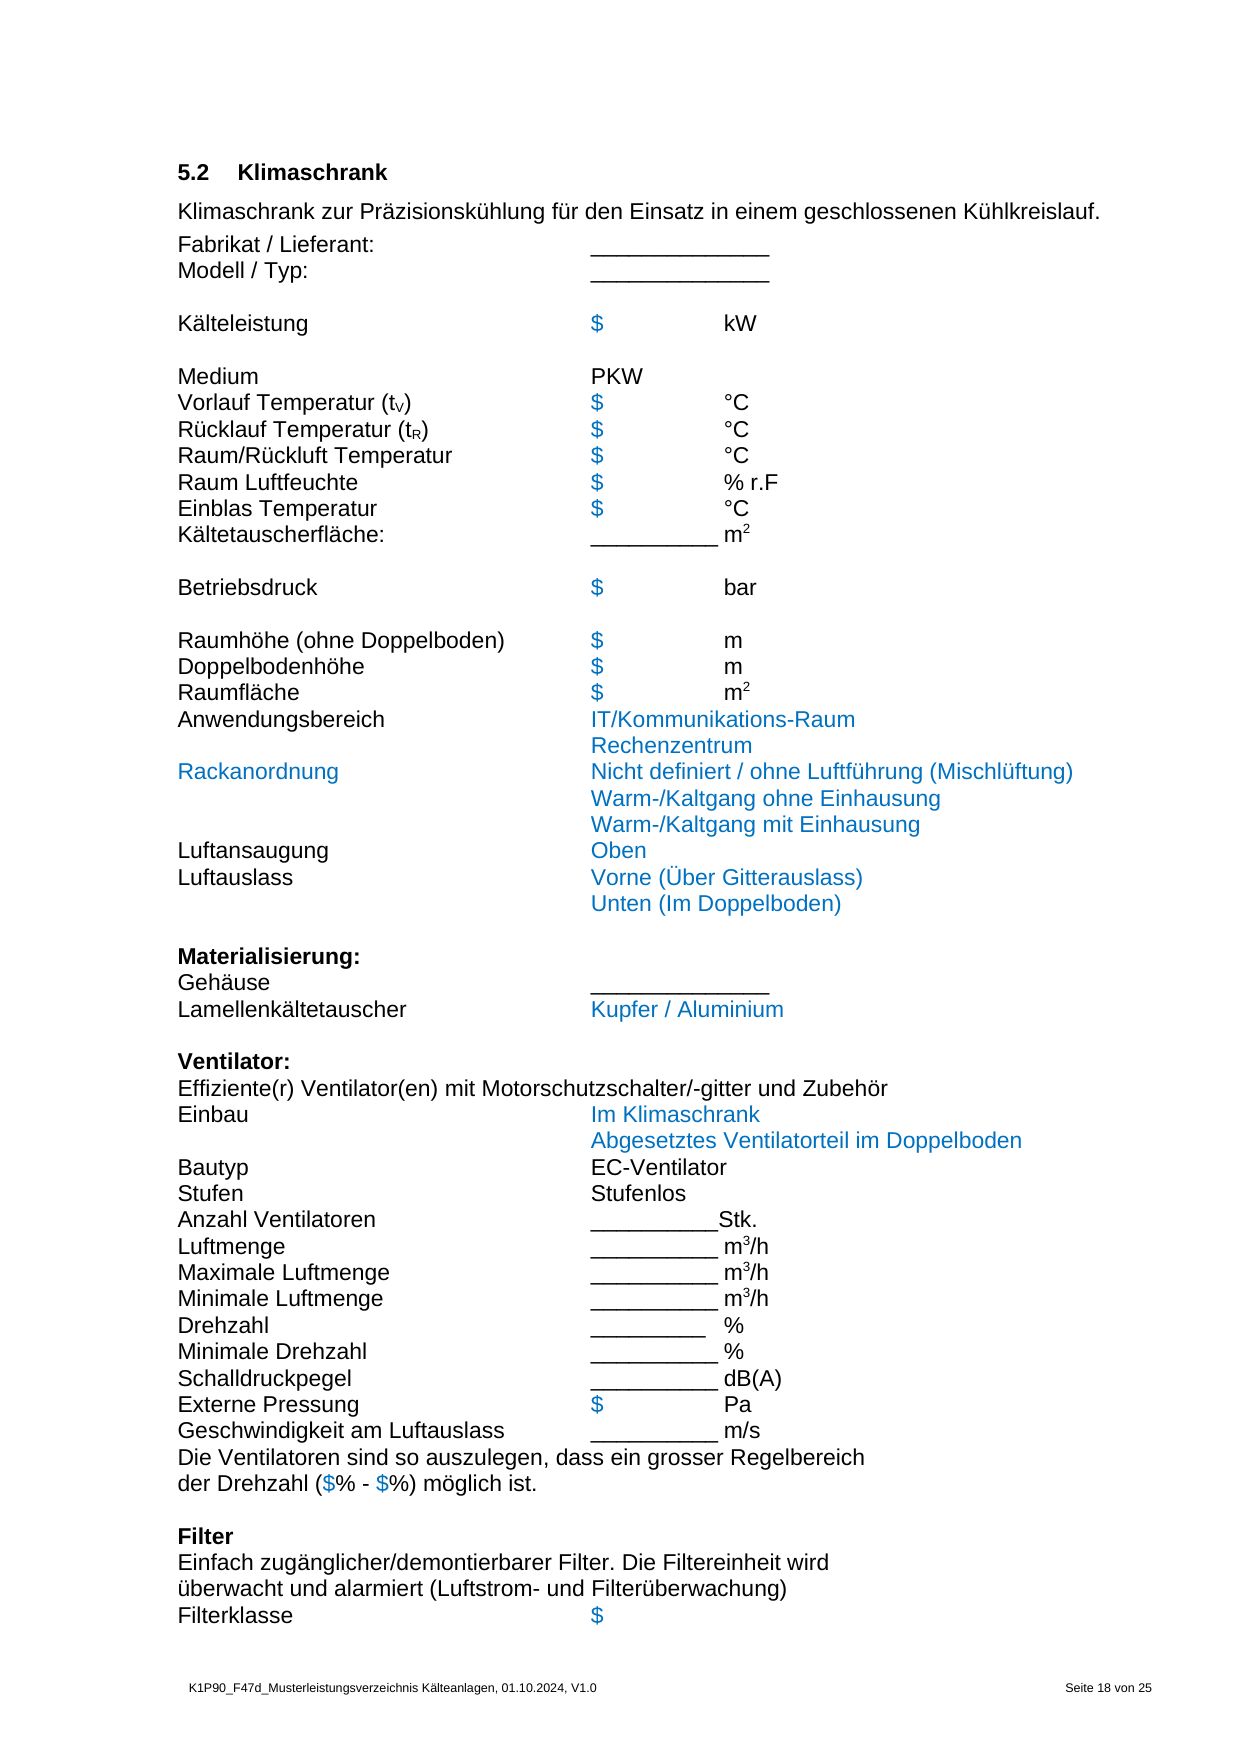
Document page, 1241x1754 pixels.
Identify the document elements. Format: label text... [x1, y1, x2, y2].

text Schalldruckpegel __________ dB(A) [177, 1364, 874, 1391]
text Die Ventilatoren sind so auszulegen, dass ein grosser Regelbereich der Drehzahl ($% - $%) möglich ist. [177, 1443, 874, 1496]
text Raumhöhe (ohne Doppelboden) $ m [177, 627, 874, 653]
text Drehzahl _________ % [177, 1312, 874, 1338]
text Einfach zugänglicher/demontierbarer Filter. Die Filtereinheit wird überwacht und alarmiert (Luftstrom- und Filterüberwachung) [177, 1549, 874, 1602]
text Rechenzentrum [177, 732, 874, 758]
text Klimaschrank zur Präzisionskühlung für den Einsatz in einem geschlossenen Kühlkreislauf. [177, 198, 1122, 224]
text Luftauslass Vorne (Über Gitterauslass) [177, 864, 874, 890]
text Gehäuse ______________ [177, 969, 1122, 996]
text Geschwindigkeit am Luftauslass __________ m/s [177, 1417, 874, 1443]
text Betriebsdruck $ bar [177, 574, 1122, 600]
text Raum/Rückluft Temperatur $ °C [177, 442, 874, 468]
text Rackanordnung Nicht definiert / ohne Luftführung (Mischlüftung) [177, 758, 1196, 785]
text Kälteleistung $ kW [177, 309, 874, 336]
text Luftmenge __________ m3/h [177, 1233, 874, 1259]
text Lamellenkältetauscher Kupfer / Aluminium [177, 996, 1122, 1022]
text Filterklasse $ [177, 1602, 874, 1628]
text Anzahl Ventilatoren __________ Stk. [177, 1206, 1048, 1233]
text Luftansaugung Oben [177, 837, 874, 864]
text Effiziente(r) Ventilator(en) mit Motorschutzschalter/-gitter und Zubehör [177, 1074, 1122, 1101]
text Ventilator: [177, 1048, 1122, 1074]
text Abgesetztes Ventilatorteil im Doppelboden [177, 1127, 1093, 1154]
text Minimale Drehzahl __________ % [177, 1338, 874, 1364]
text Kältetauscherfläche: __________ m2 [177, 521, 1122, 547]
text Raumfläche $ m2 [177, 679, 874, 706]
text Anwendungsbereich IT/Kommunikations-Raum [177, 706, 874, 732]
text Einbau Im Klimaschrank [177, 1101, 874, 1127]
text Raum Luftfeuchte $ % r.F [177, 468, 874, 495]
text Modell / Typ: ______________ [177, 257, 874, 283]
text Fabrikat / Lieferant: ______________ [177, 231, 874, 257]
text Minimale Luftmenge __________ m3/h [177, 1285, 874, 1312]
text Maximale Luftmenge __________ m3/h [177, 1259, 874, 1285]
text Warm-/Kaltgang ohne Einhausung [177, 785, 1167, 811]
subtitle Klimaschrank [177, 158, 1122, 185]
text Externe Pressung $ Pa [177, 1391, 1048, 1417]
text Bautyp EC-Ventilator [177, 1154, 874, 1180]
text Stufen Stufenlos [177, 1180, 1048, 1206]
text Materialisierung: [177, 943, 1122, 969]
text Rücklauf Temperatur (tR) $ °C [177, 416, 874, 442]
text Warm-/Kaltgang mit Einhausung [177, 811, 1107, 837]
text Filter [177, 1523, 1122, 1549]
text Einblas Temperatur $ °C [177, 495, 874, 521]
text Vorlauf Temperatur (tV) $ °C [177, 389, 874, 416]
text Doppelbodenhöhe $ m [177, 653, 874, 679]
text Unten (Im Doppelboden) [177, 890, 874, 916]
text Medium PKW [177, 363, 1122, 389]
